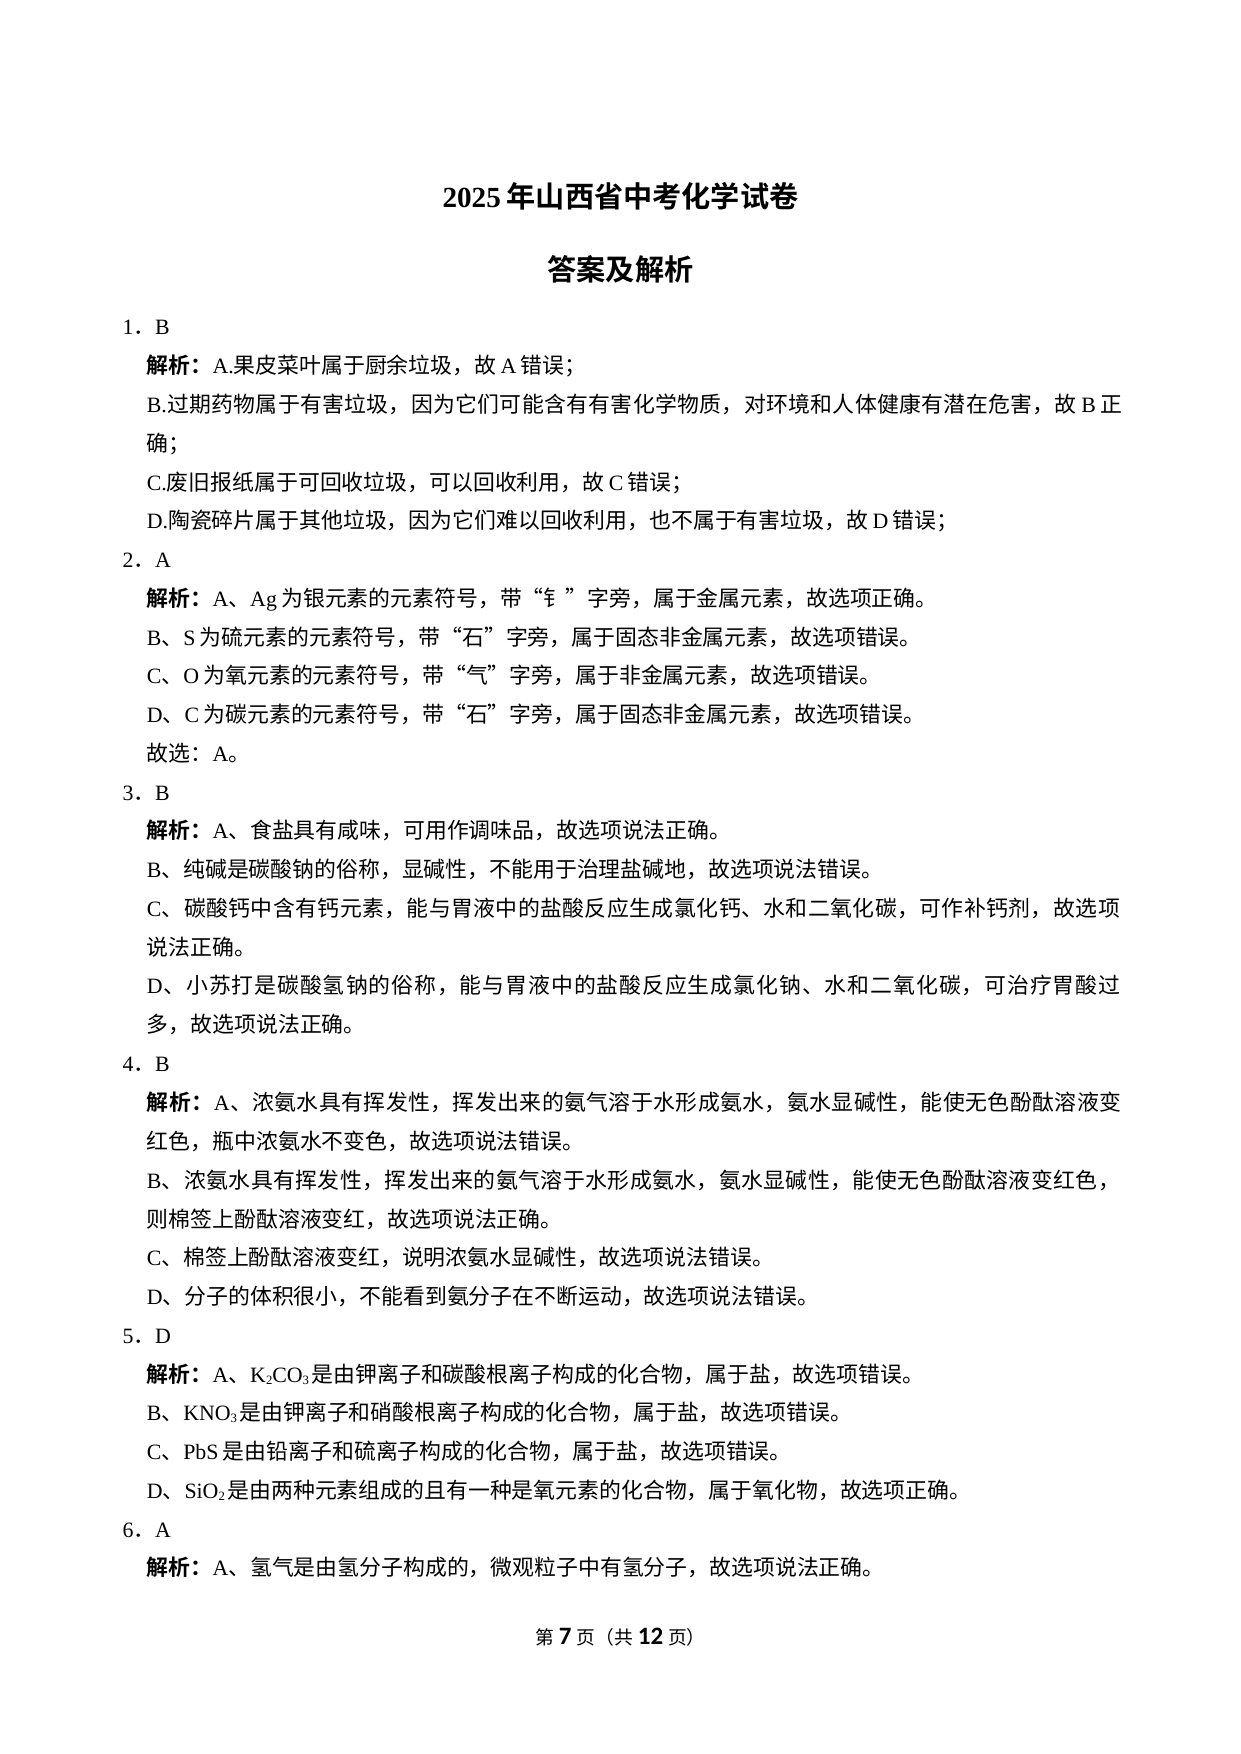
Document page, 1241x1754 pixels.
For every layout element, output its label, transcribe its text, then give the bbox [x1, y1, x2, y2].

text C、PbS是由铅离子和硫离子构成的化合物，属于盐，故选项错误。 [147, 1434, 1122, 1466]
text 解析：A、K2CO3是由钾离子和碳酸根离子构成的化合物，属于盐，故选项错误。 [147, 1356, 1122, 1389]
text C、碳酸钙中含有钙元素，能与胃液中的盐酸反应生成氯化钙、水和二氧化碳，可作补钙剂，故选项说法正确。 [147, 890, 1122, 962]
text 4．B [122, 1046, 1122, 1078]
text B.过期药物属于有害垃圾，因为它们可能含有有害化学物质，对环境和人体健康有潜在危害，故B正确； [147, 386, 1122, 458]
text D、分子的体积很小，不能看到氨分子在不断运动，故选项说法错误。 [147, 1279, 1122, 1311]
text B、浓氨水具有挥发性，挥发出来的氨气溶于水形成氨水，氨水显碱性，能使无色酚酞溶液变红色，则棉签上酚酞溶液变红，故选项说法正确。 [147, 1162, 1122, 1234]
text B、S为硫元素的元素符号，带“石”字旁，属于固态非金属元素，故选项错误。 [147, 619, 1122, 652]
text 答案及解析 [118, 235, 1122, 300]
text C、棉签上酚酞溶液变红，说明浓氨水显碱性，故选项说法错误。 [147, 1240, 1122, 1272]
text 3．B [122, 774, 1122, 807]
text C、O为氧元素的元素符号，带“气”字旁，属于非金属元素，故选项错误。 [147, 658, 1122, 690]
text 1．B [122, 309, 1122, 341]
text 解析：A、Ag为银元素的元素符号，带“钅”字旁，属于金属元素，故选项正确。 [147, 580, 1122, 613]
text C.废旧报纸属于可回收垃圾，可以回收利用，故C错误； [147, 464, 1122, 497]
text 解析：A.果皮菜叶属于厨余垃圾，故A错误； [147, 348, 1122, 380]
text D、小苏打是碳酸氢钠的俗称，能与胃液中的盐酸反应生成氯化钠、水和二氧化碳，可治疗胃酸过多，故选项说法正确。 [147, 968, 1122, 1039]
text D、C为碳元素的元素符号，带“石”字旁，属于固态非金属元素，故选项错误。 [147, 697, 1122, 729]
text 2025年山西省中考化学试卷 [118, 162, 1122, 227]
text D.陶瓷碎片属于其他垃圾，因为它们难以回收利用，也不属于有害垃圾，故D错误； [147, 503, 1122, 535]
text B、纯碱是碳酸钠的俗称，显碱性，不能用于治理盐碱地，故选项说法错误。 [147, 852, 1122, 884]
text D、SiO2是由两种元素组成的且有一种是氧元素的化合物，属于氧化物，故选项正确。 [147, 1472, 1122, 1505]
text 2．A [122, 542, 1122, 574]
text 6．A [122, 1511, 1122, 1544]
text 5．D [122, 1317, 1122, 1350]
text B、KNO3是由钾离子和硝酸根离子构成的化合物，属于盐，故选项错误。 [147, 1395, 1122, 1427]
text 故选：A。 [147, 735, 1122, 768]
text 解析：A、氢气是由氢分子构成的，微观粒子中有氢分子，故选项说法正确。 [147, 1550, 1122, 1582]
text 解析：A、浓氨水具有挥发性，挥发出来的氨气溶于水形成氨水，氨水显碱性，能使无色酚酞溶液变红色，瓶中浓氨水不变色，故选项说法错误。 [147, 1084, 1122, 1156]
text 解析：A、食盐具有咸味，可用作调味品，故选项说法正确。 [147, 813, 1122, 845]
